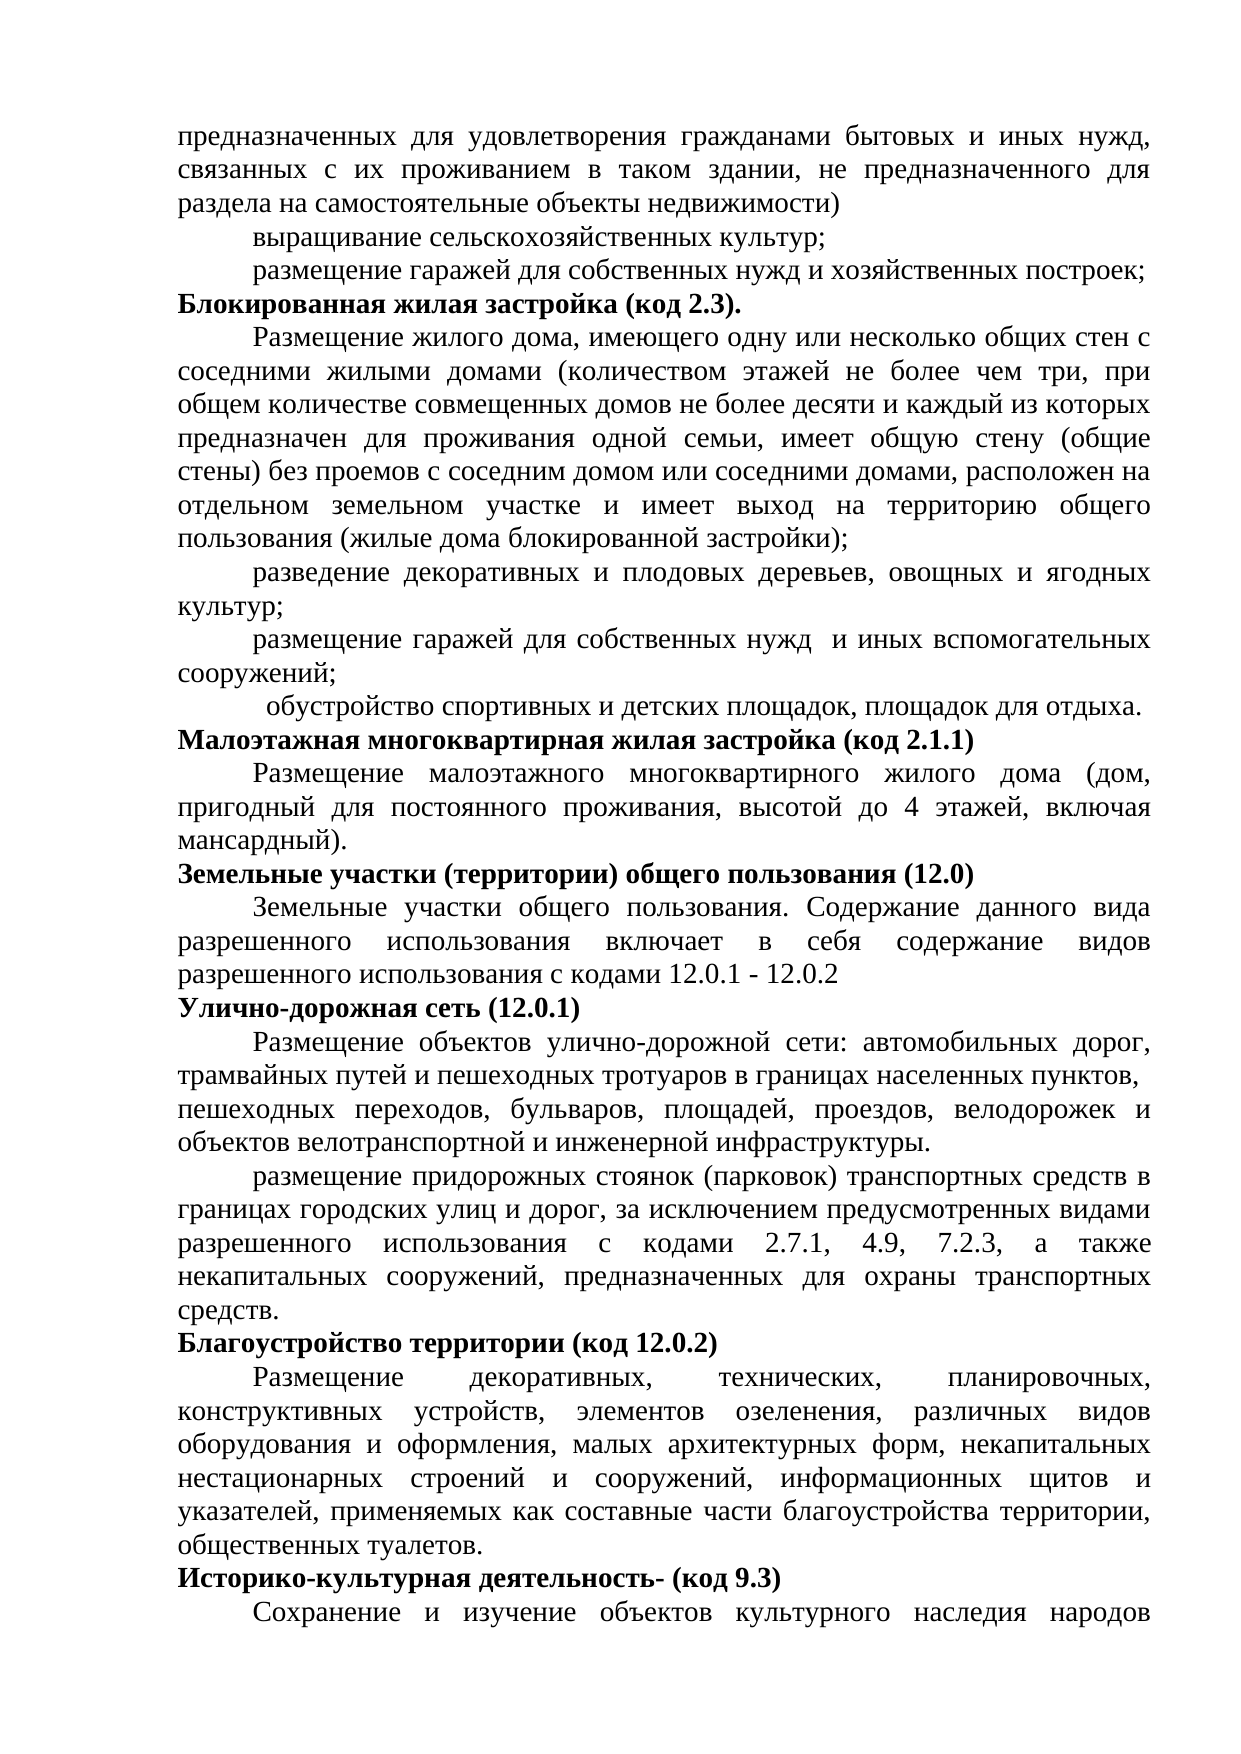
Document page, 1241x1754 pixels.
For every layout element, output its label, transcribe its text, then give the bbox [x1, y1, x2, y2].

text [177, 118, 1152, 219]
text размещение гаражей для собственных нужд и иных вспомогательных сооружений; [177, 621, 1152, 688]
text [177, 1594, 1152, 1627]
text Историко-культурная деятельность- (код 9.3) [177, 1560, 1152, 1594]
text выращивание сельскохозяйственных культур; [177, 219, 1152, 252]
text пешеходных переходов, бульваров, площадей, проездов, велодорожек и объектов велотранспортной и инженерной инфраструктуры. [177, 1091, 1152, 1158]
text Земельные участки (территории) общего пользования (12.0) [177, 856, 1152, 889]
text Размещение декоративных, технических, планировочных, конструктивных устройств, элементов озеленения, различных видов оборудования и оформления, малых архитектурных форм, некапитальных нестационарных строений и сооружений, информационных щитов и указателей, применяемых как составные части благоустройства территории, общественных туалетов. [177, 1359, 1152, 1560]
text обустройство спортивных и детских площадок, площадок для отдыха. [177, 688, 1152, 722]
text Размещение объектов улично-дорожной сети: автомобильных дорог, трамвайных путей и пешеходных тротуаров в границах населенных пунктов, [177, 1024, 1152, 1091]
text Земельные участки общего пользования. Содержание данного вида разрешенного использования включает в себя содержание видов разрешенного использования с кодами 12.0.1 - 12.0.2 [177, 889, 1152, 990]
text Размещение жилого дома, имеющего одну или несколько общих стен с соседними жилыми домами (количеством этажей не более чем три, при общем количестве совмещенных домов не более десяти и каждый из которых предназначен для проживания одной семьи, имеет общую стену (общие стены) без проемов с соседним домом или соседними домами, расположен на отдельном земельном участке и имеет выход на территорию общего пользования (жилые дома блокированной застройки); [177, 319, 1152, 554]
text размещение придорожных стоянок (парковок) транспортных средств в границах городских улиц и дорог, за исключением предусмотренных видами разрешенного использования с кодами 2.7.1, 4.9, 7.2.3, а также некапитальных сооружений, предназначенных для охраны транспортных средств. [177, 1158, 1152, 1326]
text Благоустройство территории (код 12.0.2) [177, 1326, 1152, 1359]
text Улично-дорожная сеть (12.0.1) [177, 990, 1152, 1024]
text размещение гаражей для собственных нужд и хозяйственных построек; [177, 252, 1152, 286]
text Блокированная жилая застройка (код 2.3). [177, 286, 1152, 319]
text Размещение малоэтажного многоквартирного жилого дома (дом, пригодный для постоянного проживания, высотой до 4 этажей, включая мансардный). [177, 755, 1152, 856]
text Малоэтажная многоквартирная жилая застройка (код 2.1.1) [177, 722, 1152, 755]
text разведение декоративных и плодовых деревьев, овощных и ягодных культур; [177, 554, 1152, 621]
